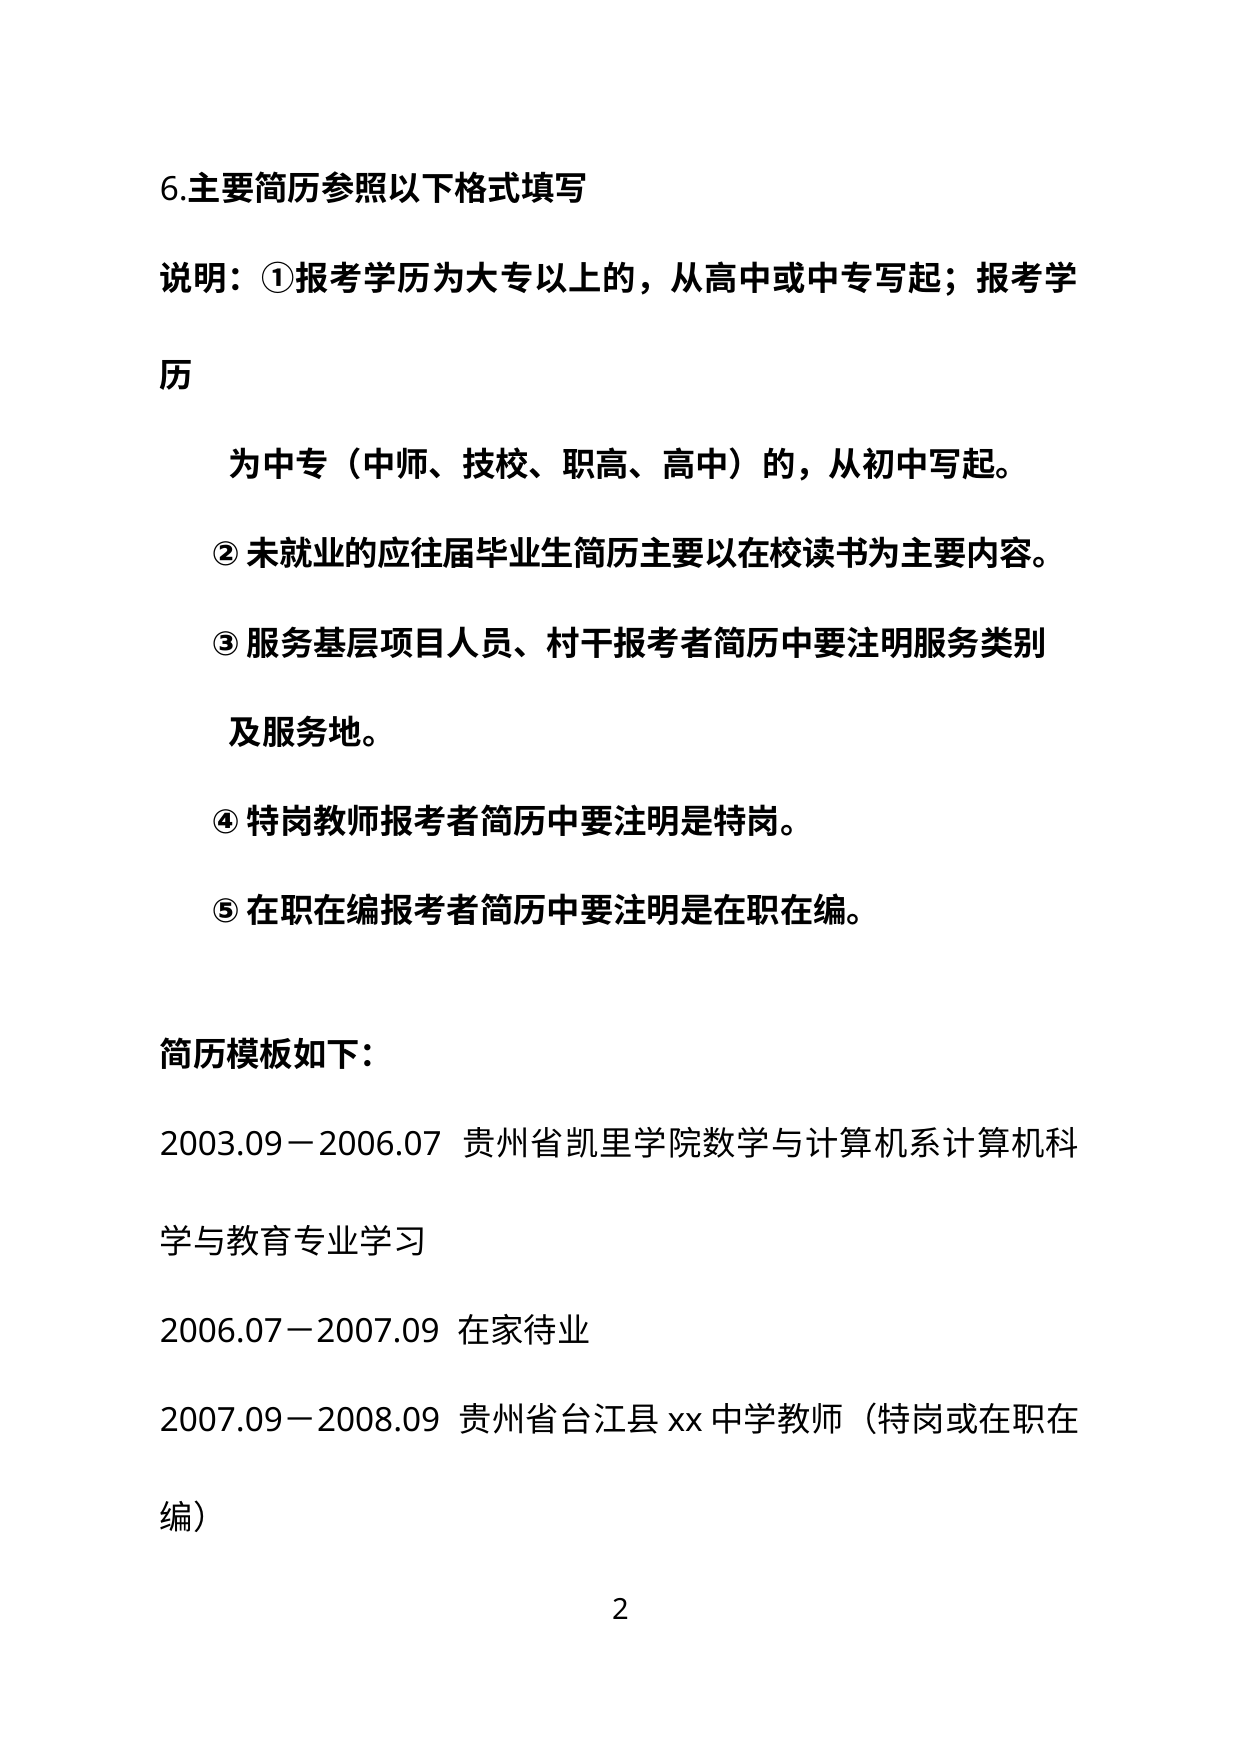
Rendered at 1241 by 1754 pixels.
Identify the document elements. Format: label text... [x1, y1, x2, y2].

text 为中专（中师、技校、职高、高中）的，从初中写起。 [159, 430, 1081, 495]
text ③服务基层项目人员、村干报考者简历中要注明服务类别 [159, 608, 1081, 673]
text 及服务地。 [159, 697, 1081, 762]
text 说明：①报考学历为大专以上的，从高中或中专写起；报考学历 [159, 243, 1081, 406]
text ②未就业的应往届毕业生简历主要以在校读书为主要内容。 [159, 519, 1081, 584]
text 6.主要简历参照以下格式填写 [159, 154, 1081, 219]
text 简历模板如下： [159, 1020, 1081, 1085]
text 2007.09－2008.09 贵州省台江县xx中学教师（特岗或在职在编） [159, 1385, 1081, 1547]
text 2006.07－2007.09 在家待业 [159, 1296, 1081, 1361]
text 2003.09－2006.07 贵州省凯里学院数学与计算机系计算机科学与教育专业学习 [159, 1109, 1081, 1271]
text ⑤在职在编报考者简历中要注明是在职在编。 [159, 876, 1081, 941]
text ④特岗教师报考者简历中要注明是特岗。 [159, 786, 1081, 851]
